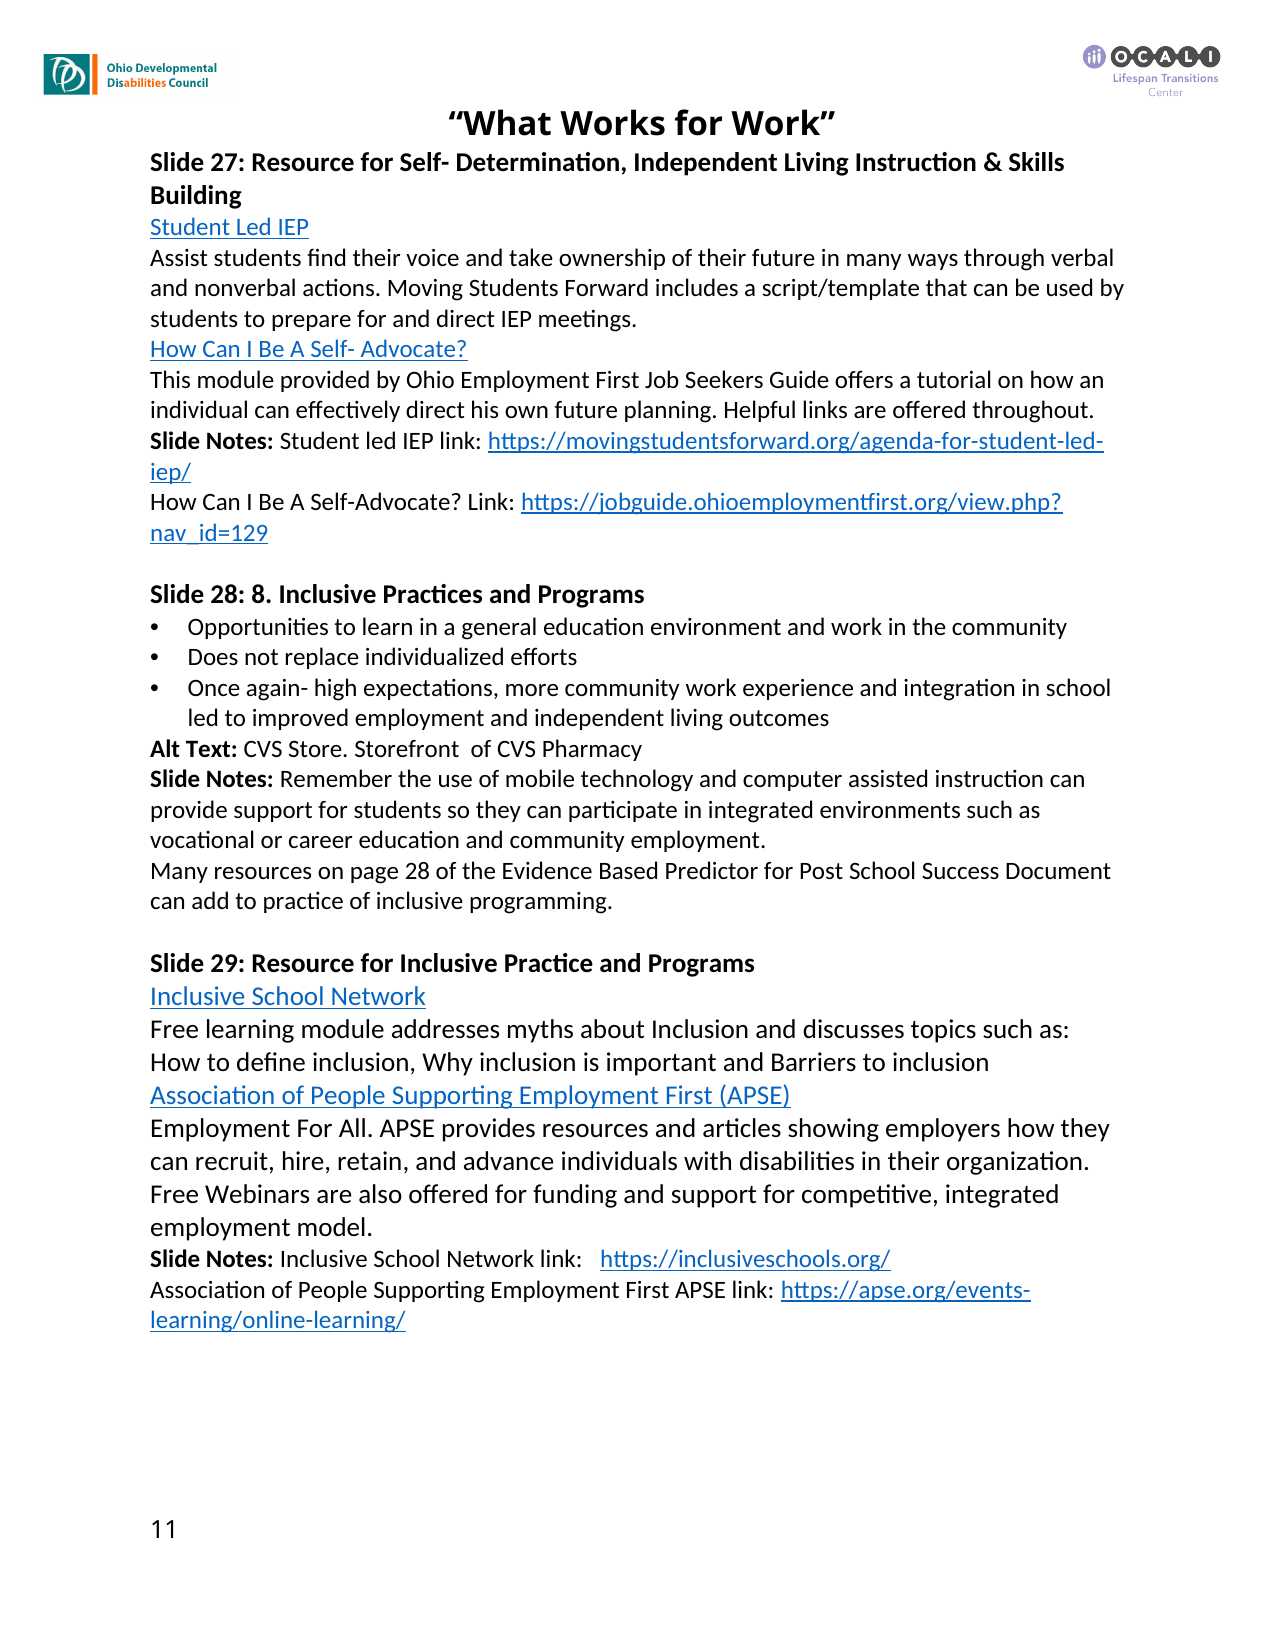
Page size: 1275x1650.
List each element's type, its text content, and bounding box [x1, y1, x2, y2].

subtitle Assist students find their voice and take ownership of their future in many ways through verbal and nonverbal actions. Moving Students Forward includes a script/template that can be used by students to prepare for and direct IEP meetings. [150, 242, 1125, 333]
subtitle Does not replace individualized efforts [150, 641, 1125, 672]
text Slide Notes: Remember the use of mobile technology and computer assisted instruction can provide support for students so they can participate in integrated environments such as vocational or career education and community employment. [150, 763, 1125, 855]
subtitle This module provided by Ohio Employment First Job Seekers Guide offers a tutorial on how an individual can effectively direct his own future planning. Helpful links are offered throughout. [150, 364, 1125, 425]
picture [1080, 43, 1224, 99]
subtitle Employment For All. APSE provides resources and articles showing employers how they can recruit, hire, retain, and advance individuals with disabilities in their organization. Free Webinars are also offered for funding and support for competitive, integrated employment model. [150, 1112, 1125, 1244]
text Association of People Supporting Employment First APSE link: https://apse.org/events-learning/online-learning/ [150, 1274, 1125, 1335]
subtitle How Can I Be A Self- Advocate? [150, 333, 1125, 364]
subtitle Slide 29: Resource for Inclusive Practice and Programs [150, 946, 1125, 979]
subtitle Inclusive School Network [150, 979, 1125, 1012]
picture [38, 54, 238, 99]
subtitle Once again- high expectations, more community work experience and integration in school led to improved employment and independent living outcomes [150, 672, 1125, 733]
subtitle Slide 27: Resource for Self- Determination, Independent Living Instruction & Skills Building [150, 145, 1125, 211]
subtitle Association of People Supporting Employment First (APSE) [150, 1078, 1125, 1112]
text Slide Notes: Inclusive School Network link: https://inclusiveschools.org/ [150, 1244, 1125, 1274]
subtitle Slide 28: 8. Inclusive Practices and Programs [150, 578, 1125, 611]
subtitle Student Led IEP [150, 211, 1125, 242]
subtitle Alt Text: CVS Store. Storefront of CVS Pharmacy [150, 733, 1125, 763]
text Slide Notes: Student led IEP link: https://movingstudentsforward.org/agenda-for-student-led-iep/ [150, 425, 1125, 486]
subtitle Free learning module addresses myths about Inclusion and discusses topics such as: How to define inclusion, Why inclusion is important and Barriers to inclusion [150, 1012, 1125, 1078]
text How Can I Be A Self-Advocate? Link: https://jobguide.ohioemploymentfirst.org/view.php?nav_id=129 [150, 486, 1125, 547]
text Many resources on page 28 of the Evidence Based Predictor for Post School Success Document can add to practice of inclusive programming. [150, 855, 1125, 916]
subtitle Opportunities to learn in a general education environment and work in the community [150, 611, 1125, 641]
